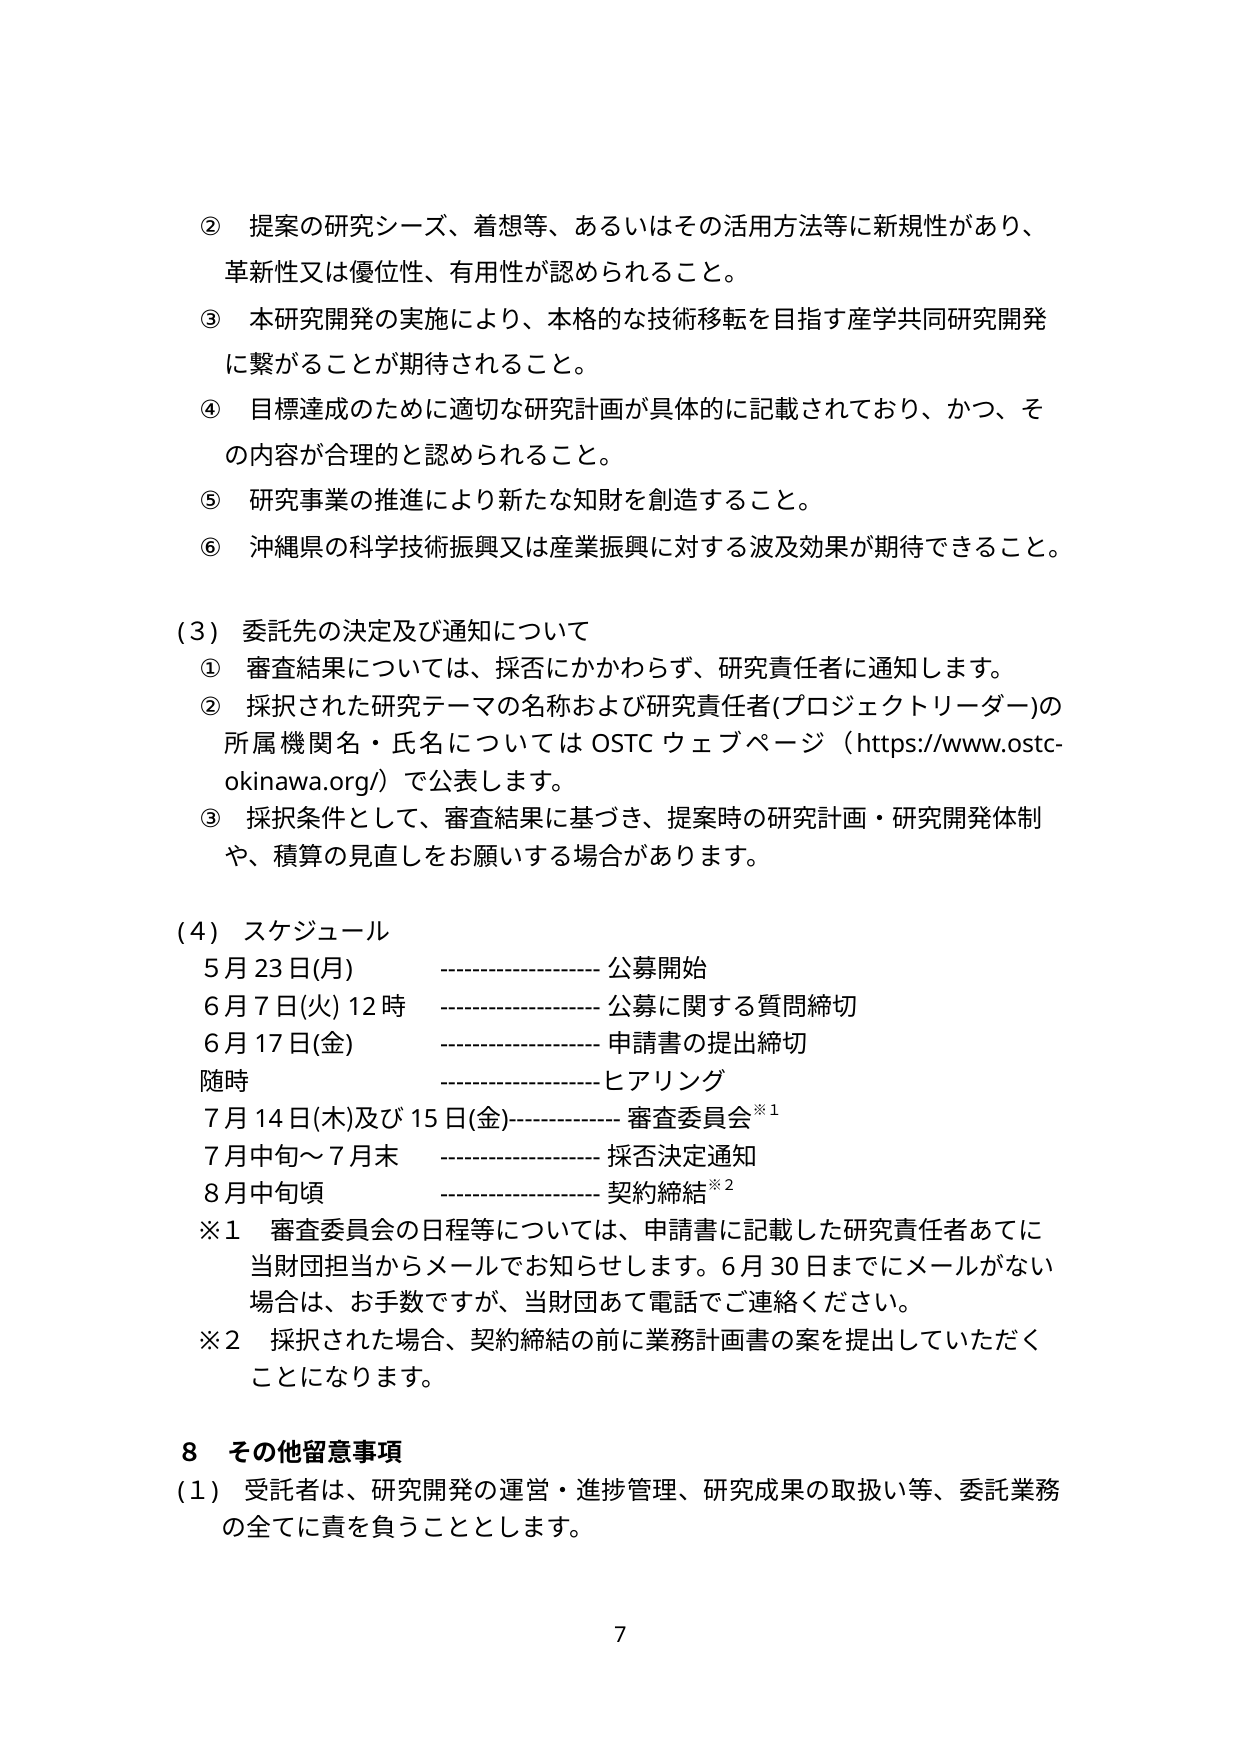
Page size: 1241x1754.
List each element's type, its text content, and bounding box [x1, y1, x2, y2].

list 沖縄県の科学技術振興又は産業振興に対する波及効果が期待できること。 [199, 527, 1063, 564]
list 研究事業の推進により新たな知財を創造すること。 [199, 480, 1063, 517]
list 本研究開発の実施により、本格的な技術移転を目指す産学共同研究開発に繋がることが期待されること。 [199, 299, 1063, 381]
text ６月17日(金) -------------------- 申請書の提出締切 [199, 1023, 1063, 1060]
text (４) スケジュール [177, 910, 1063, 948]
text ※２ 採択された場合、契約締結の前に業務計画書の案を提出していただくことになります。 [199, 1319, 1063, 1394]
text ※１ 審査委員会の日程等については、申請書に記載した研究責任者あてに当財団担当からメールでお知らせします。6月30日までにメールがない場合は、お手数ですが、当財団あて電話でご連絡ください。 [199, 1210, 1063, 1319]
text ７月中旬～７月末 -------------------- 採否決定通知 [199, 1135, 1063, 1173]
text 随時 --------------------ヒアリング [199, 1060, 1063, 1098]
text ７月14日(木)及び15日(金)-------------- 審査委員会※１ [199, 1098, 1063, 1135]
text ５月23日(月) -------------------- 公募開始 [199, 948, 1063, 985]
text ８ その他留意事項 [177, 1432, 1063, 1469]
list 目標達成のために適切な研究計画が具体的に記載されており、かつ、その内容が合理的と認められること。 [199, 390, 1063, 471]
list 提案の研究シーズ、着想等、あるいはその活用方法等に新規性があり、革新性又は優位性、有用性が認められること。 [199, 207, 1063, 288]
text ８月中旬頃 -------------------- 契約締結※２ [199, 1173, 1063, 1210]
text (３) 委託先の決定及び通知について [177, 610, 1063, 648]
text ① 審査結果については、採否にかかわらず、研究責任者に通知します。 [199, 648, 1063, 685]
text ６月７日(火) 12時 -------------------- 公募に関する質問締切 [199, 985, 1063, 1023]
text ③ 採択条件として、審査結果に基づき、提案時の研究計画・研究開発体制や、積算の見直しをお願いする場合があります。 [199, 798, 1063, 873]
text ② 採択された研究テーマの名称および研究責任者(プロジェクトリーダー)の所属機関名・氏名についてはOSTCウェブページ（https://www.ostc-okinawa.org/）で公表します。 [199, 685, 1063, 798]
text (１) 受託者は、研究開発の運営・進捗管理、研究成果の取扱い等、委託業務の全てに責を負うこととします。 [177, 1469, 1063, 1544]
